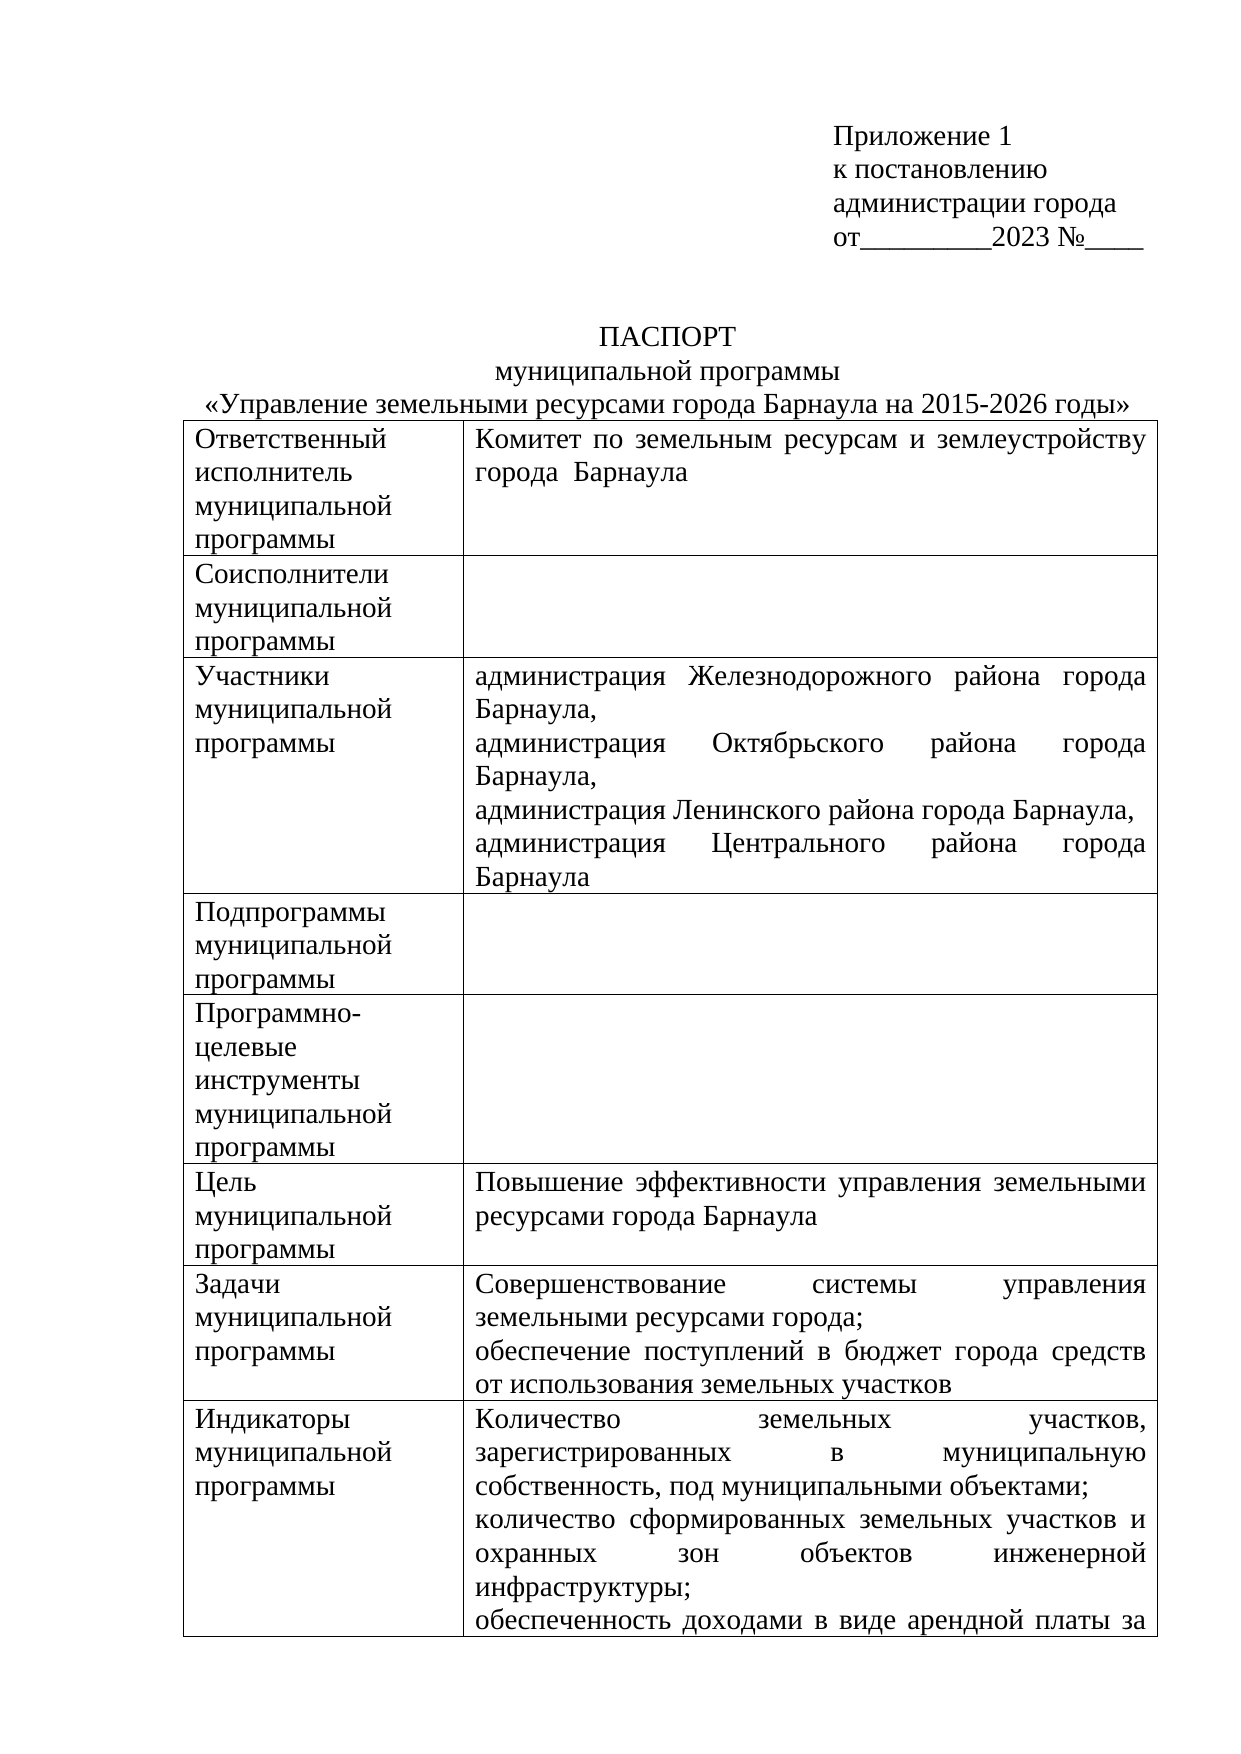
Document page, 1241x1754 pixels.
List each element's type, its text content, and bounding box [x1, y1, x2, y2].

table_cell Соисполнители муниципальной программы [184, 556, 463, 657]
table_cell Повышение эффективности управления земельными ресурсами города Барнаула [464, 1164, 1157, 1265]
table_cell Совершенствование системы управления земельными ресурсами города; обеспечение поступлений в бюджет города средств от использования земельных участков [464, 1266, 1157, 1400]
table_cell администрация Железнодорожного района города Барнаула, администрация Октябрьского района города Барнаула, администрация Ленинского района города Барнаула, администрация Центрального района города Барнаула [464, 658, 1157, 893]
text «Управление земельными ресурсами города Барнаула на 2015-2026 годы» [183, 386, 1152, 420]
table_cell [184, 1401, 463, 1636]
text муниципальной программы [183, 353, 1152, 386]
table_cell Цель муниципальной программы [184, 1164, 463, 1265]
text Приложение 1 к постановлению администрации города от_________2023 №____ [833, 118, 1152, 252]
table_cell Задачи муниципальной программы [184, 1266, 463, 1400]
table_cell Программно-целевые инструменты муниципальной программы [184, 995, 463, 1163]
text ПАСПОРТ [183, 319, 1152, 353]
table_cell [464, 995, 1157, 1163]
table_cell [464, 556, 1157, 657]
table_header Ответственный исполнитель муниципальной программы [184, 421, 463, 555]
table_cell Подпрограммы муниципальной программы [184, 894, 463, 994]
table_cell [464, 1401, 1157, 1636]
table_cell Участники муниципальной программы [184, 658, 463, 893]
table_cell [464, 894, 1157, 994]
table_header Комитет по земельным ресурсам и землеустройству города Барнаула [464, 421, 1157, 555]
